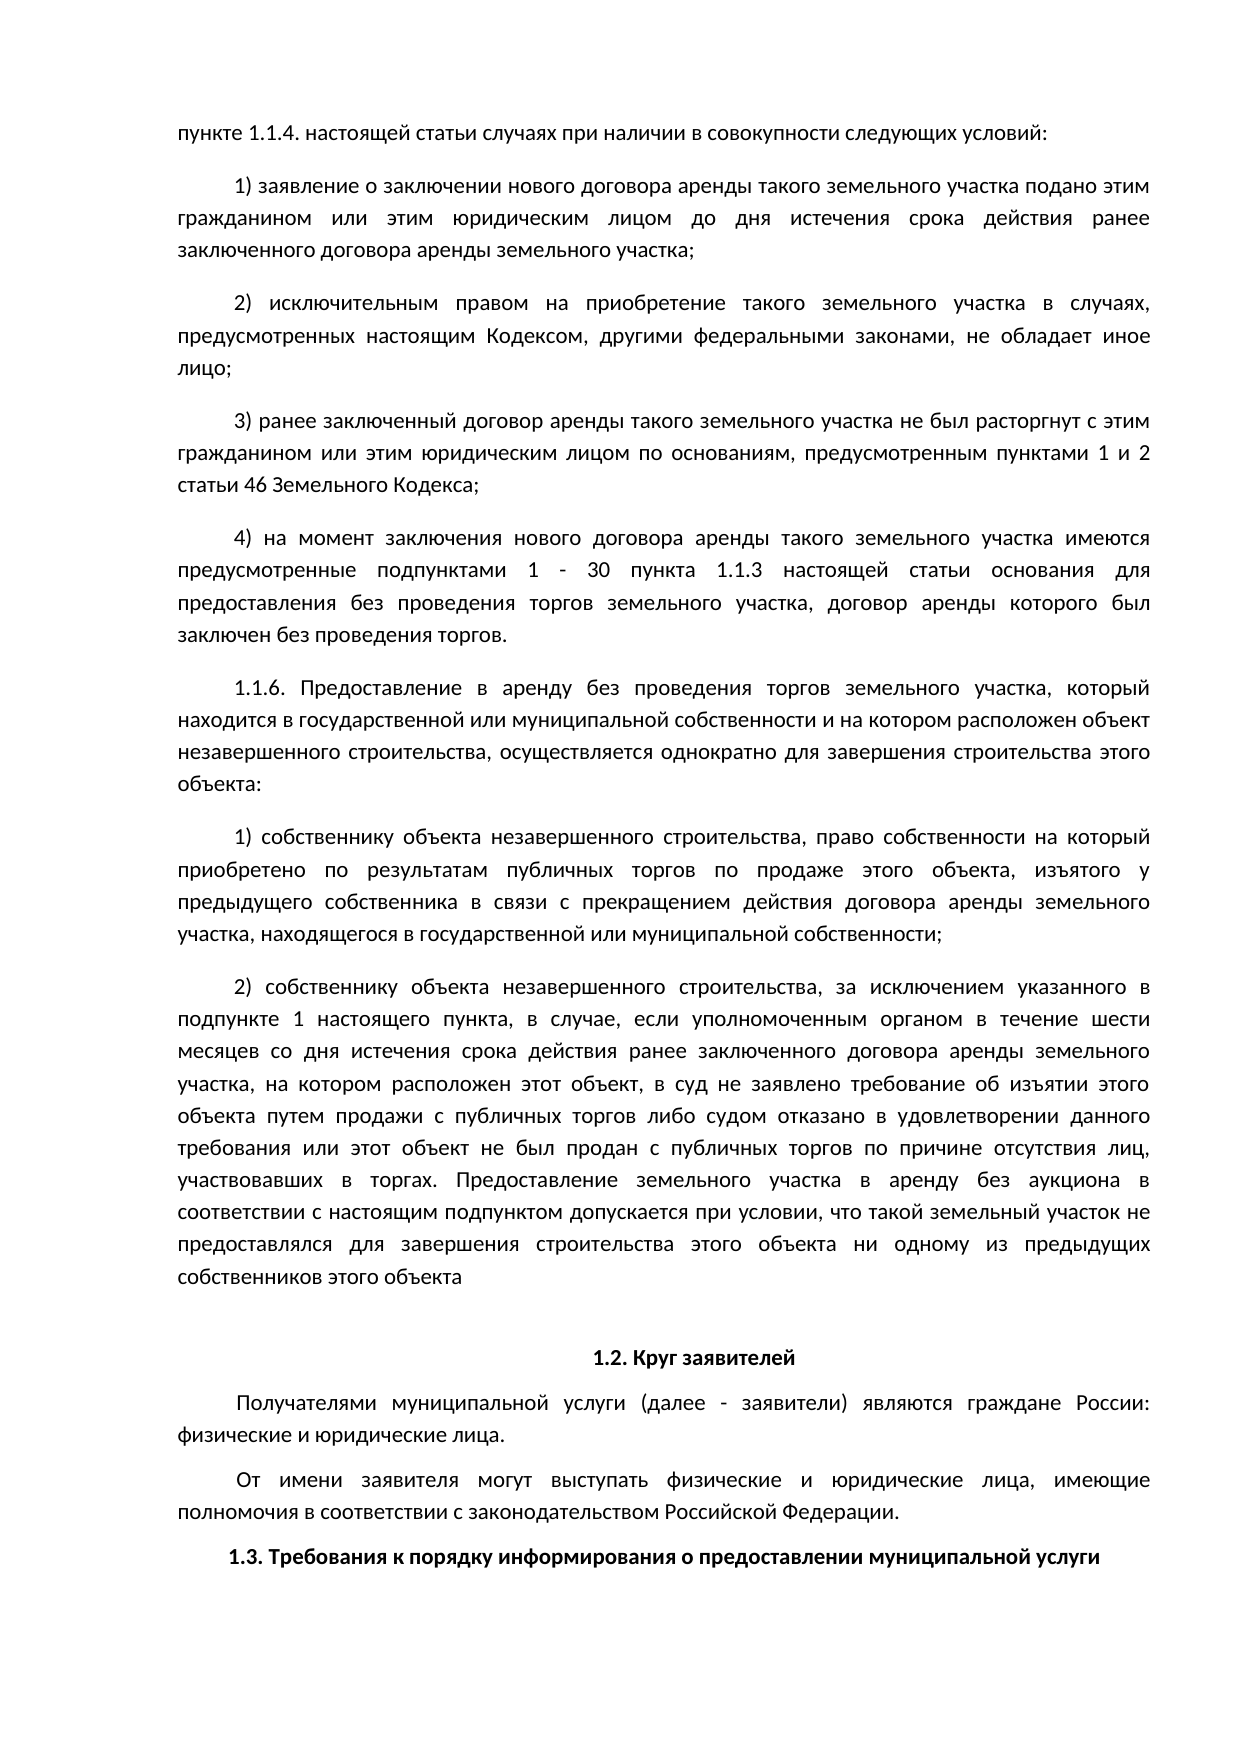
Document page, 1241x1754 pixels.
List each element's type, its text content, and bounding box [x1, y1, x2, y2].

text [177, 118, 1152, 146]
text 1.1.6. Предоставление в аренду без проведения торгов земельного участка, который находится в государственной или муниципальной собственности и на котором расположен объект незавершенного строительства, осуществляется однократно для завершения строительства этого объекта: [177, 673, 1152, 797]
text 3) ранее заключенный договор аренды такого земельного участка не был расторгнут с этим гражданином или этим юридическим лицом по основаниям, предусмотренным пунктами 1 и 2 статьи 46 Земельного Кодекса; [177, 406, 1152, 498]
text 1.2. Круг заявителей [177, 1343, 1152, 1372]
text 2) собственнику объекта незавершенного строительства, за исключением указанного в подпункте 1 настоящего пункта, в случае, если уполномоченным органом в течение шести месяцев со дня истечения срока действия ранее заключенного договора аренды земельного участка, на котором расположен этот объект, в суд не заявлено требование об изъятии этого объекта путем продажи с публичных торгов либо судом отказано в удовлетворении данного требования или этот объект не был продан с публичных торгов по причине отсутствия лиц, участвовавших в торгах. Предоставление земельного участка в аренду без аукциона в соответствии с настоящим подпунктом допускается при условии, что такой земельный участок не предоставлялся для завершения строительства этого объекта ни одному из предыдущих собственников этого объекта [177, 972, 1152, 1290]
text 2) исключительным правом на приобретение такого земельного участка в случаях, предусмотренных настоящим Кодексом, другими федеральными законами, не обладает иное лицо; [177, 288, 1152, 381]
text 1) собственнику объекта незавершенного строительства, право собственности на который приобретено по результатам публичных торгов по продаже этого объекта, изъятого у предыдущего собственника в связи с прекращением действия договора аренды земельного участка, находящегося в государственной или муниципальной собственности; [177, 822, 1152, 947]
text Получателями муниципальной услуги (далее - заявители) являются граждане России: физические и юридические лица. [177, 1388, 1152, 1448]
text От имени заявителя могут выступать физические и юридические лица, имеющие полномочия в соответствии с законодательством Российской Федерации. [177, 1465, 1152, 1525]
text 1) заявление о заключении нового договора аренды такого земельного участка подано этим гражданином или этим юридическим лицом до дня истечения срока действия ранее заключенного договора аренды земельного участка; [177, 171, 1152, 263]
text 1.3. Требования к порядку информирования о предоставлении муниципальной услуги [177, 1542, 1152, 1570]
text 4) на момент заключения нового договора аренды такого земельного участка имеются предусмотренные подпунктами 1 - 30 пункта 1.1.3 настоящей статьи основания для предоставления без проведения торгов земельного участка, договор аренды которого был заключен без проведения торгов. [177, 523, 1152, 648]
